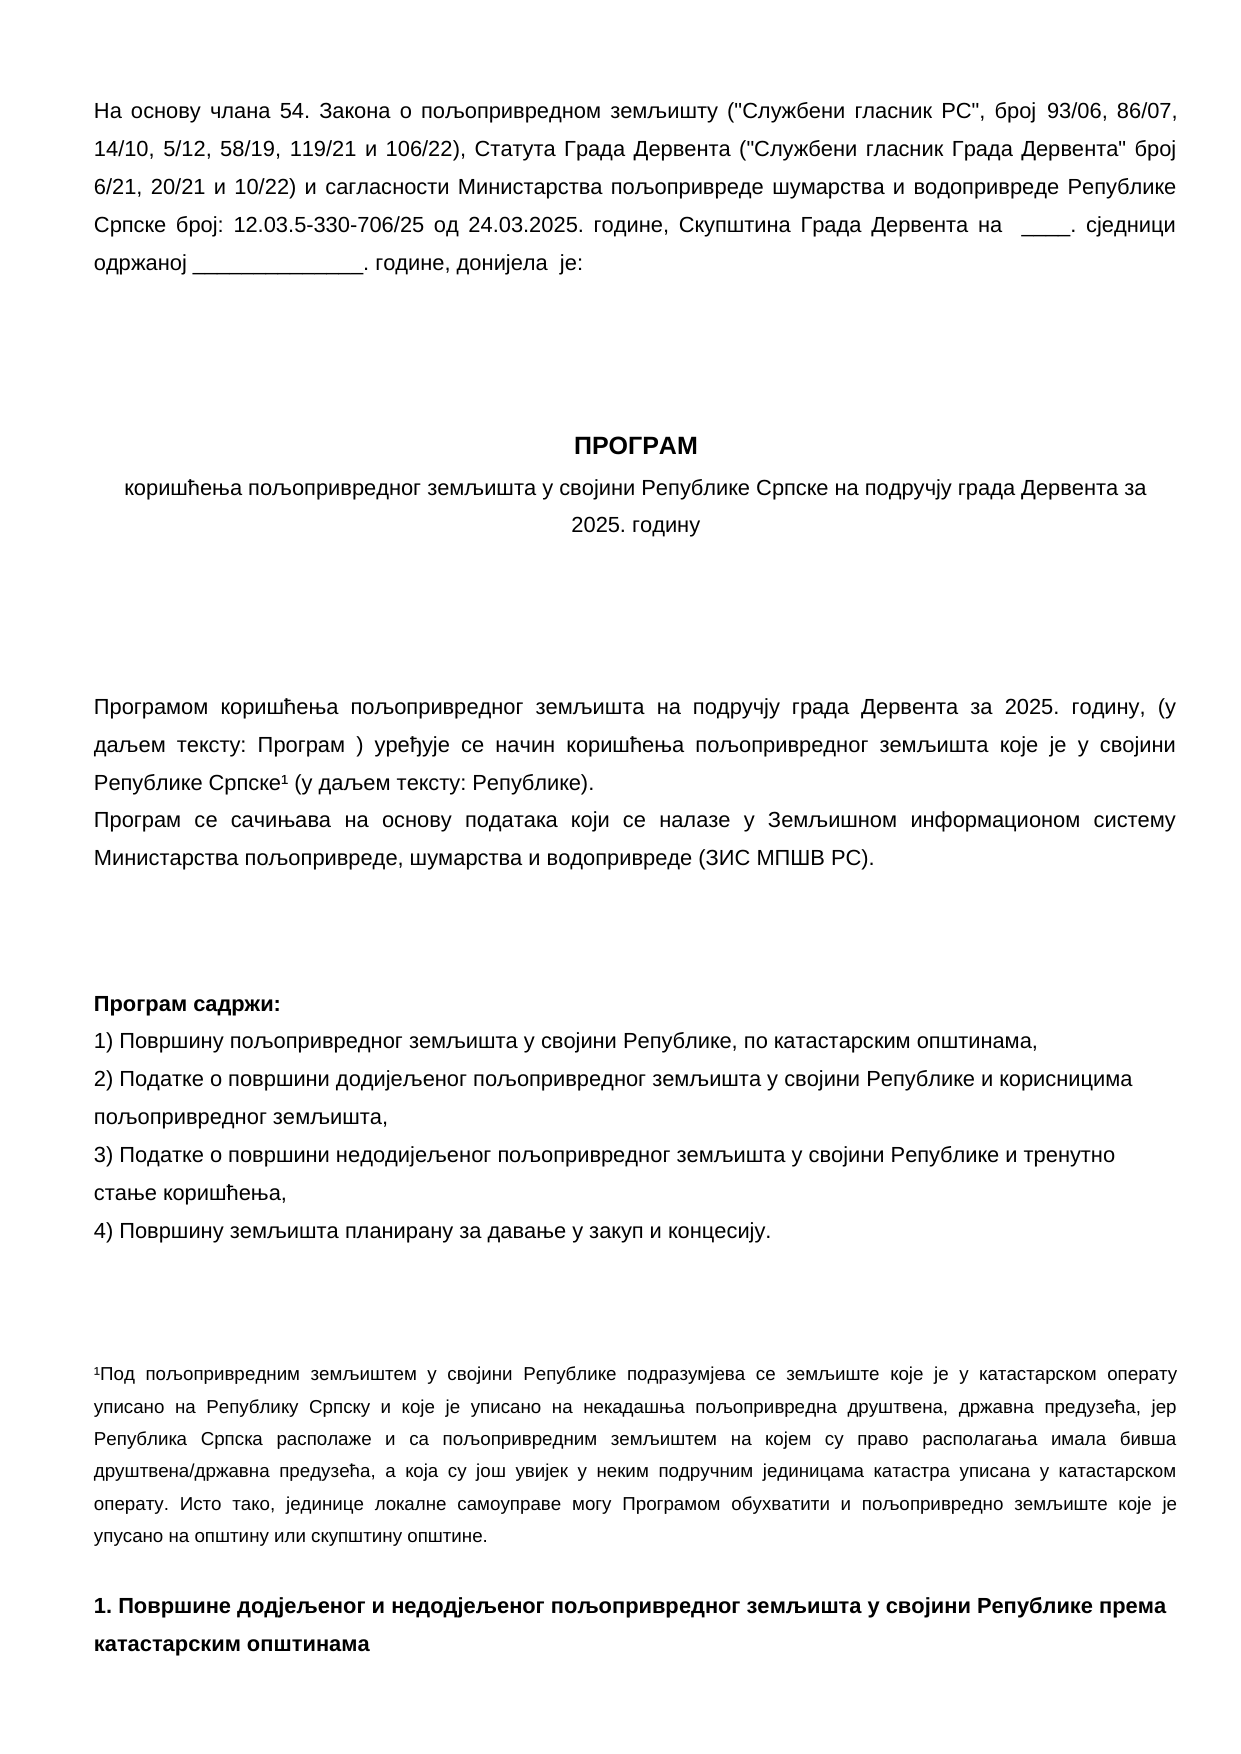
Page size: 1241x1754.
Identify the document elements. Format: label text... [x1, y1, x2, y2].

text 4) Површину земљишта планирану за давање у закуп и концесију. [94, 1217, 1178, 1243]
text коришћења пољопривредног земљишта у својини Републике Српске на подручју града Дервента за 2025. годину [94, 474, 1178, 537]
text Програм садржи: [94, 991, 1178, 1016]
text 2) Податке о површини додијељеног пољопривредног земљишта у својини Републике и корисницима пољопривредног земљишта, [94, 1066, 1178, 1129]
text 1) Површину пољопривредног земљишта у својини Републике, по катастарским општинама, [94, 1028, 1178, 1054]
text Програмом коришћења пољопривредног земљишта на подручју града Дервента за 2025. годину, (у даљем тексту: Програм ) уређује се начин коришћења пољопривредног земљишта које је у својини Републике Српске¹ (у даљем тексту: Републике). [94, 694, 1178, 794]
text Програм се сачињава на основу података који се налазe у Земљишном информационом систему Министарства пољопривреде, шумарства и водопривреде (ЗИС МПШВ РС). [94, 807, 1178, 870]
text ПРОГРАМ [94, 431, 1178, 460]
text 3) Податке о површини недодијељеног пољопривредног земљишта у својини Републике и тренутно стање коришћења, [94, 1142, 1178, 1205]
text ¹Под пољопривредним земљиштем у својини Републике подразумјева се земљиште које је у катастарском операту уписано на Републику Српску и које је уписано на некадашња пољопривредна друштвена, државна предузећа, јер Република Српска располаже и са пољопривредним земљиштем на којем су право располагања имала бивша друштвена/државна предузећа, а која су још увијек у неким подручним јединицама катастра уписана у катастарском операту. Исто тако, јединице локалне самоуправе могу Програмом обухватити и пољопривредно земљиште које је упусано на општину или скупштину општине. [94, 1363, 1178, 1546]
text 1. Површине додјељеног и недодјељеног пољопривредног земљишта у својини Републике према катастарским општинама [94, 1593, 1178, 1656]
text На основу члана 54. Закона о пољопривредном земљишту ("Службени гласник РС", број 93/06, 86/07, 14/10, 5/12, 58/19, 119/21 и 106/22), Статута Града Дервента ("Службени гласник Града Дервента" број 6/21, 20/21 и 10/22) и сагласности Министарства пољопривреде шумарства и водопривреде Републике Српске број: 12.03.5-330-706/25 од 24.03.2025. године, Скупштина Града Дервента на ____. сједници одржаној ______________. године, донијела је: [94, 98, 1178, 275]
